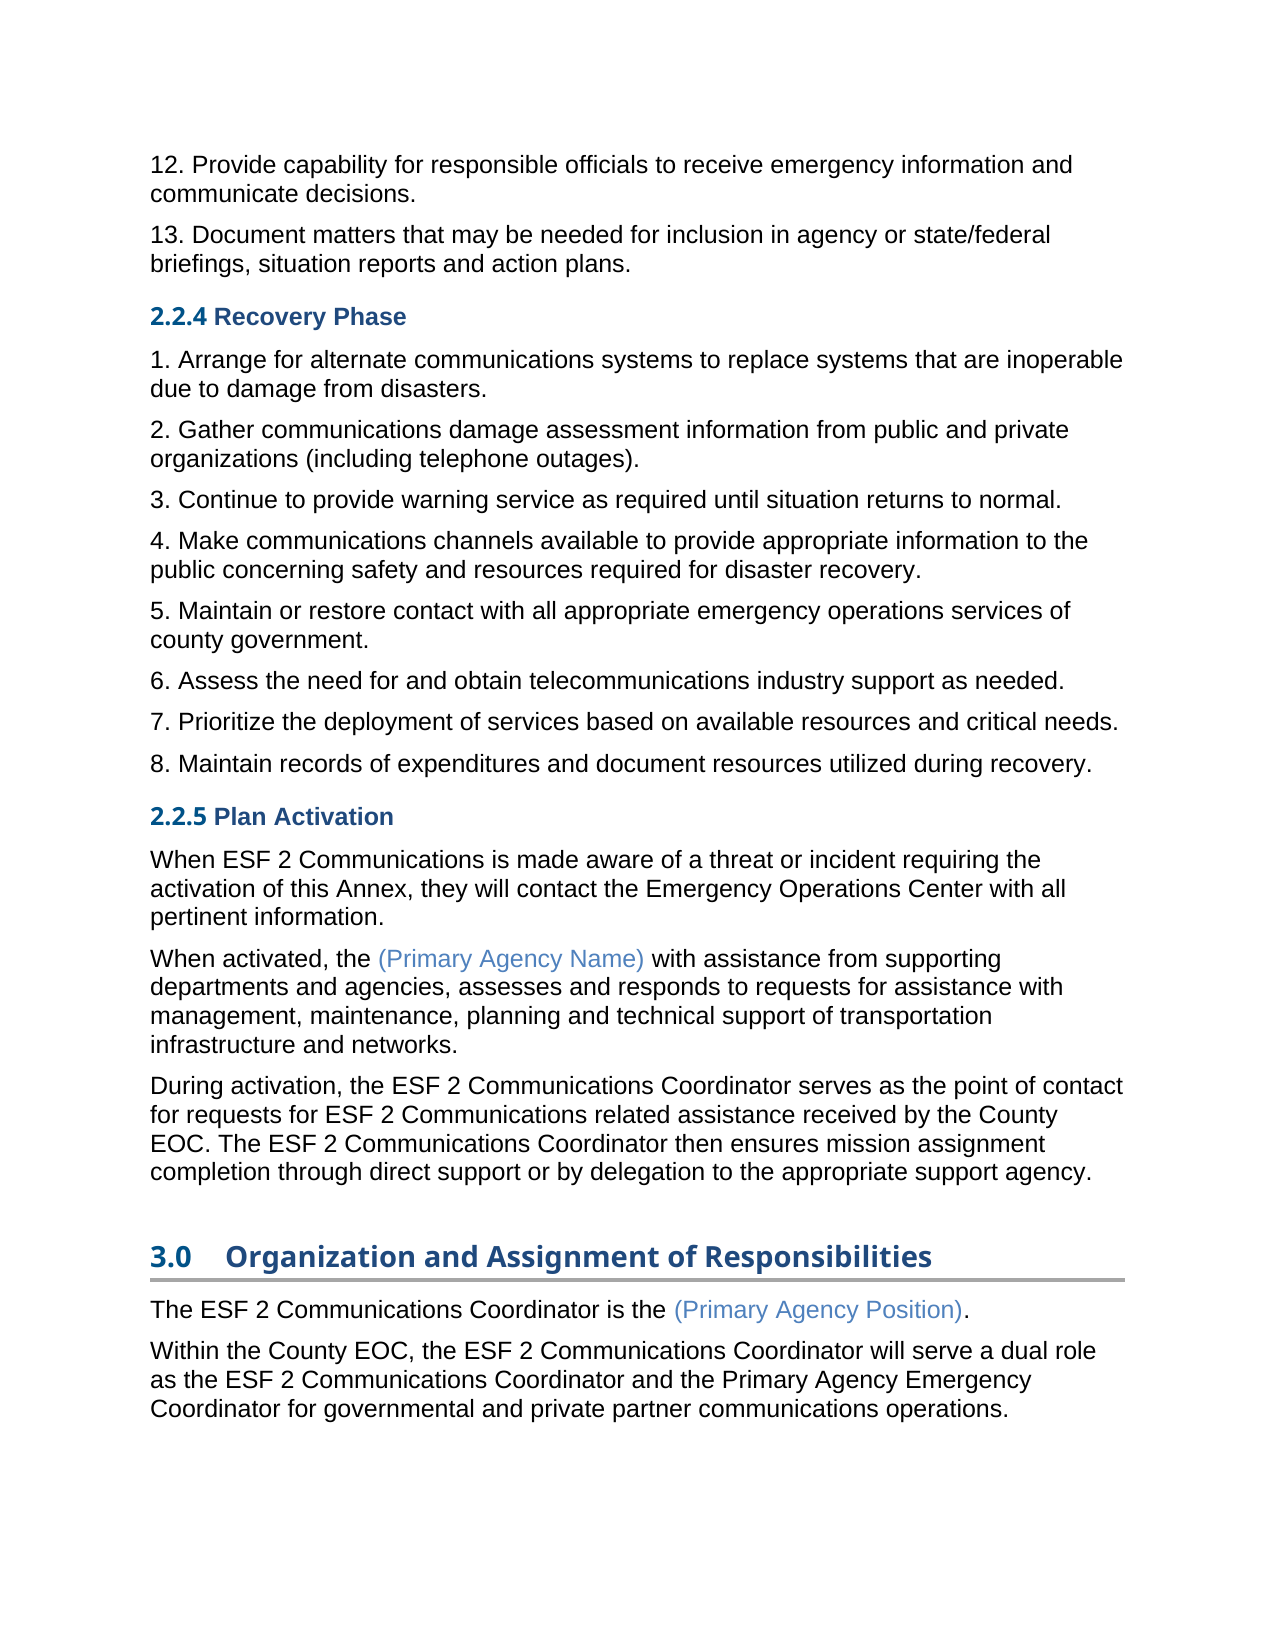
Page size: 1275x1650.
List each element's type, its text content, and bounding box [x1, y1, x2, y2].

text When activated, the (Primary Agency Name) with assistance from supporting departments and agencies, assesses and responds to requests for assistance with management, maintenance, planning and technical support of transportation infrastructure and networks. [150, 943, 1125, 1058]
text When ESF 2 Communications is made aware of a threat or incident requiring the activation of this Annex, they will contact the Emergency Operations Center with all pertinent information. [150, 845, 1125, 931]
subtitle Organization and Assignment of Responsibilities [150, 1236, 1125, 1278]
text Within the County EOC, the ESF 2 Communications Coordinator will serve a dual role as the ESF 2 Communications Coordinator and the Primary Agency Emergency Coordinator for governmental and private partner communications operations. [150, 1336, 1125, 1422]
list Document matters that may be needed for inclusion in agency or state/federal briefings, situation reports and action plans. [150, 220, 1125, 277]
subtitle Plan Activation [150, 798, 1125, 832]
list Maintain or restore contact with all appropriate emergency operations services of county government. [150, 596, 1125, 654]
list Continue to provide warning service as required until situation returns to normal. [150, 485, 1125, 514]
subtitle Recovery Phase [150, 298, 1125, 332]
list Maintain records of expenditures and document resources utilized during recovery. [150, 749, 1125, 777]
list Prioritize the deployment of services based on available resources and critical needs. [150, 707, 1125, 736]
list Gather communications damage assessment information from public and private organizations (including telephone outages). [150, 415, 1125, 472]
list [150, 150, 1125, 207]
text The ESF 2 Communications Coordinator is the (Primary Agency Position). [150, 1295, 1125, 1324]
list Make communications channels available to provide appropriate information to the public concerning safety and resources required for disaster recovery. [150, 526, 1125, 584]
text During activation, the ESF 2 Communications Coordinator serves as the point of contact for requests for ESF 2 Communications related assistance received by the County EOC. The ESF 2 Communications Coordinator then ensures mission assignment completion through direct support or by delegation to the appropriate support agency. [150, 1071, 1125, 1186]
list Arrange for alternate communications systems to replace systems that are inoperable due to damage from disasters. [150, 345, 1125, 402]
list Assess the need for and obtain telecommunications industry support as needed. [150, 666, 1125, 695]
